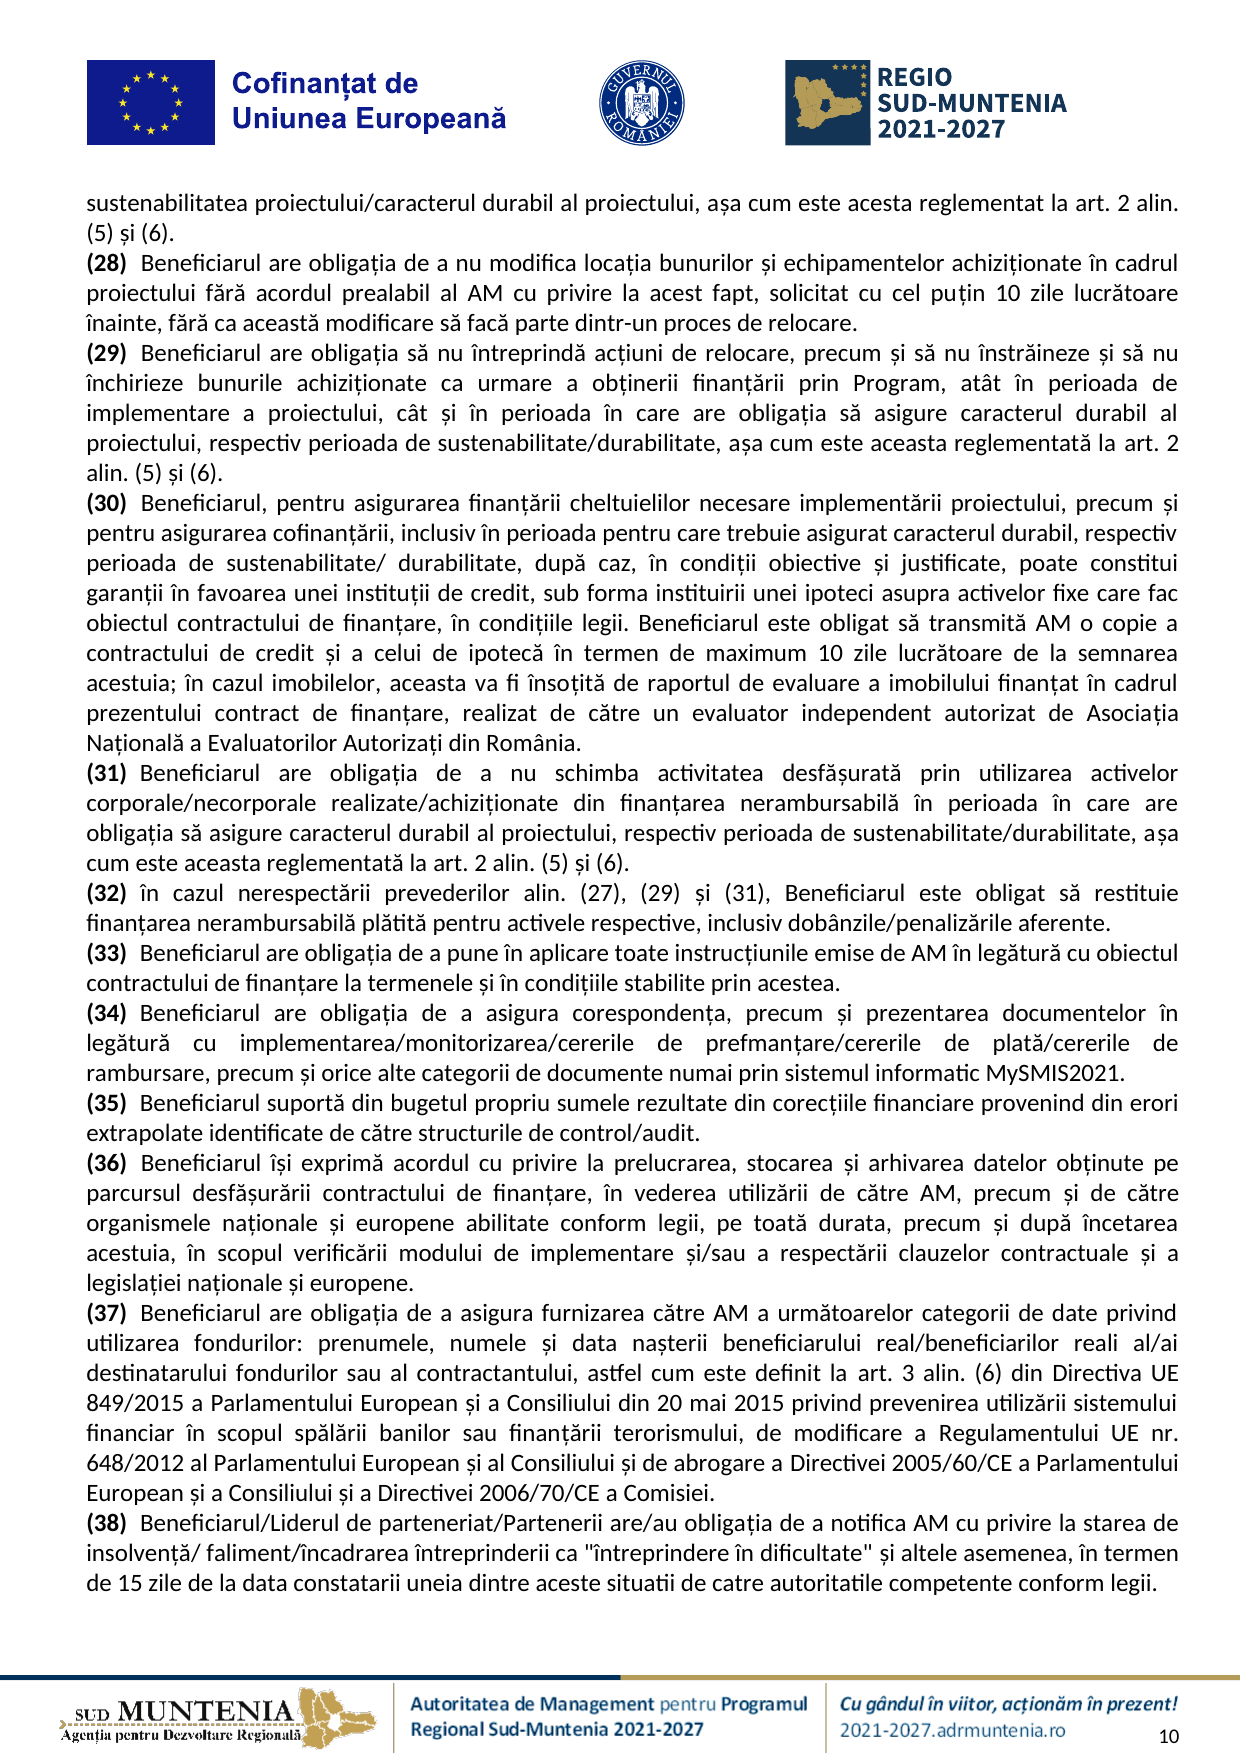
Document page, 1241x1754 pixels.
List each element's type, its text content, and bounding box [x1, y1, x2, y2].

list Beneficiarul/Liderul de parteneriat/Partenerii are/au obligaţia de a notifica AM cu privire la starea de insolvenţă/ faliment/încadrarea întreprinderii ca "întreprindere în dificultate" şi altele asemenea, în termen de 15 zile de la data constatarii uneia dintre aceste situatii de catre autoritatile competente conform legii. [86, 1507, 1179, 1597]
list Beneficiarul are obligaţia de a asigura furnizarea către AM a următoarelor categorii de date privind utilizarea fondurilor: prenumele, numele şi data naşterii beneficiarului real/beneficiarilor reali al/ai destinatarului fondurilor sau al contractantului, astfel cum este definit la art. 3 alin. (6) din Directiva UE 849/2015 a Parlamentului European şi a Consiliului din 20 mai 2015 privind prevenirea utilizării sistemului financiar în scopul spălării banilor sau finanţării terorismului, de modificare a Regulamentului UE nr. 648/2012 al Parlamentului European şi al Consiliului şi de abrogare a Directivei 2005/60/CE a Parlamentului European şi a Consiliului şi a Directivei 2006/70/CE a Comisiei. [86, 1297, 1179, 1507]
list Beneficiarul are obligaţia de a pune în aplicare toate instrucţiunile emise de AM în legătură cu obiectul contractului de finanţare la termenele şi în condiţiile stabilite prin acestea. [86, 937, 1179, 997]
list Beneficiarul are obligaţia de a asigura corespondenţa, precum şi prezentarea documentelor în legătură cu implementarea/monitorizarea/cererile de prefmanţare/cererile de plată/cererile de rambursare, precum şi orice alte categorii de documente numai prin sistemul informatic MySMIS2021. [86, 997, 1179, 1087]
list Beneficiarul suportă din bugetul propriu sumele rezultate din corecţiile financiare provenind din erori extrapolate identificate de către structurile de control/audit. [86, 1087, 1179, 1147]
list în cazul nerespectării prevederilor alin. (27), (29) şi (31), Beneficiarul este obligat să restituie finanţarea nerambursabilă plătită pentru activele respective, inclusiv dobânzile/penalizările aferente. [86, 877, 1179, 937]
list Beneficiarul are obligaţia de a nu modifica locaţia bunurilor şi echipamentelor achiziţionate în cadrul proiectului fără acordul prealabil al AM cu privire la acest fapt, solicitat cu cel puţin 10 zile lucrătoare înainte, fără ca această modificare să facă parte dintr-un proces de relocare. [86, 247, 1179, 337]
picture [0, 1675, 1241, 1754]
list Beneficiarul îşi exprimă acordul cu privire la prelucrarea, stocarea şi arhivarea datelor obţinute pe parcursul desfăşurării contractului de finanţare, în vederea utilizării de către AM, precum şi de către organismele naţionale şi europene abilitate conform legii, pe toată durata, precum şi după încetarea acestuia, în scopul verificării modului de implementare şi/sau a respectării clauzelor contractuale şi a legislaţiei naţionale şi europene. [86, 1147, 1179, 1297]
list Beneficiarul are obligaţia de a nu schimba activitatea desfăşurată prin utilizarea activelor corporale/necorporale realizate/achiziţionate din finanţarea nerambursabilă în perioada în care are obligaţia să asigure caracterul durabil al proiectului, respectiv perioada de sustenabilitate/durabilitate, aşa cum este aceasta reglementată la art. 2 alin. (5) şi (6). [86, 757, 1179, 877]
list Beneficiarul, pentru asigurarea finanţării cheltuielilor necesare implementării proiectului, precum şi pentru asigurarea cofinanţării, inclusiv în perioada pentru care trebuie asigurat caracterul durabil, respectiv perioada de sustenabilitate/ durabilitate, după caz, în condiţii obiective şi justificate, poate constitui garanţii în favoarea unei instituţii de credit, sub forma instituirii unei ipoteci asupra activelor fixe care fac obiectul contractului de finanţare, în condiţiile legii. Beneficiarul este obligat să transmită AM o copie a contractului de credit şi a celui de ipotecă în termen de maximum 10 zile lucrătoare de la semnarea acestuia; în cazul imobilelor, aceasta va fi însoţită de raportul de evaluare a imobilului finanţat în cadrul prezentului contract de finanţare, realizat de către un evaluator independent autorizat de Asociaţia Naţională a Evaluatorilor Autorizaţi din România. [86, 487, 1179, 757]
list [86, 187, 1179, 247]
list Beneficiarul are obligaţia să nu întreprindă acţiuni de relocare, precum şi să nu înstrăineze şi să nu închirieze bunurile achiziţionate ca urmare a obţinerii finanţării prin Program, atât în perioada de implementare a proiectului, cât şi în perioada în care are obligaţia să asigure caracterul durabil al proiectului, respectiv perioada de sustenabilitate/durabilitate, aşa cum este aceasta reglementată la art. 2 alin. (5) şi (6). [86, 337, 1179, 487]
